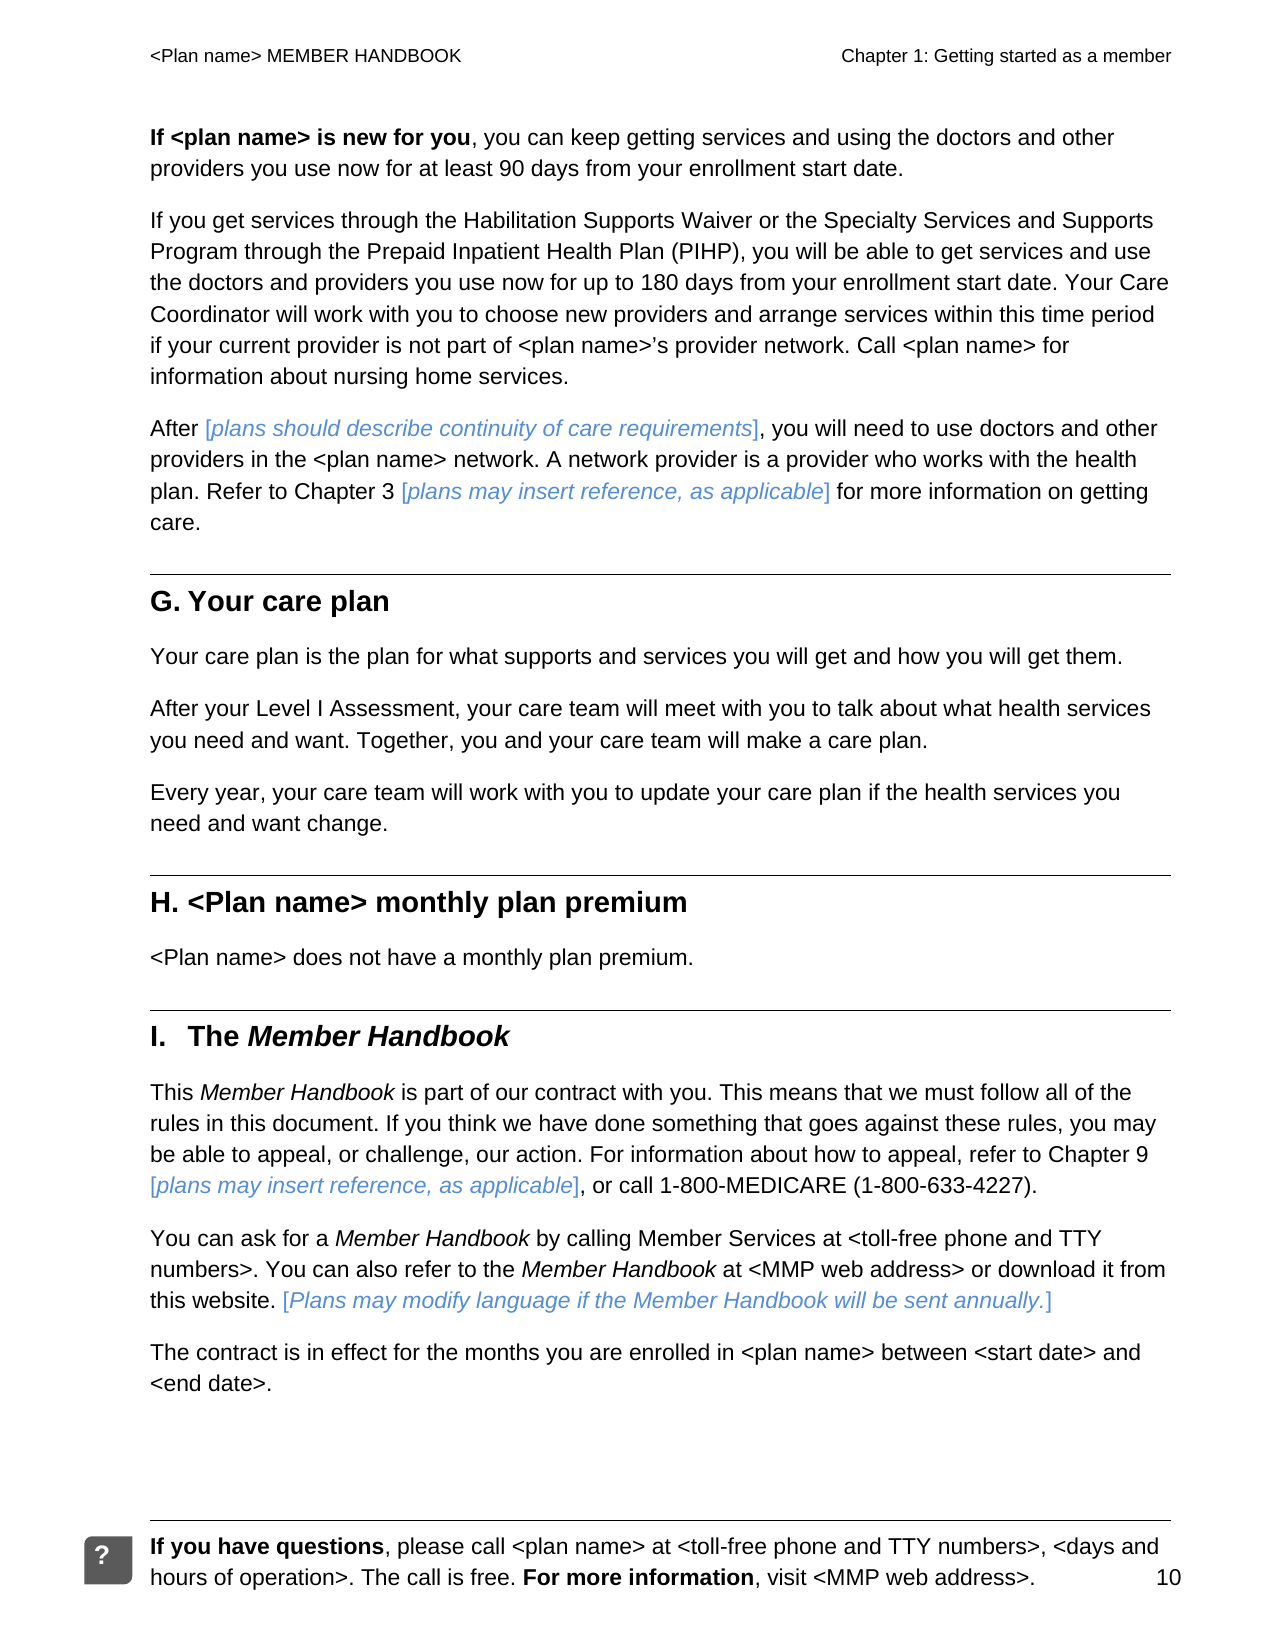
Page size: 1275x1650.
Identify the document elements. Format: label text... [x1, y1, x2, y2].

text Your care plan is the plan for what supports and services you will get and how you will get them. [150, 640, 1171, 671]
text <Plan name> does not have a monthly plan premium. [150, 941, 1171, 972]
list You can ask for a Member Handbook by calling Member Services at <toll-free phone and TTY numbers>. You can also refer to the Member Handbook at <MMP web address> or download it from this website. [Plans may modify language if the Member Handbook will be sent annually.] [150, 1221, 1171, 1315]
text The contract is in effect for the months you are enrolled in <plan name> between <start date> and <end date>. [150, 1336, 1171, 1398]
subtitle <Plan name> monthly plan premium [150, 876, 1171, 920]
subtitle Your care plan [150, 575, 1171, 619]
text If you get services through the Habilitation Supports Waiver or the Specialty Services and Supports Program through the Prepaid Inpatient Health Plan (PIHP), you will be able to get services and use the doctors and providers you use now for up to 180 days from your enrollment start date. Your Care Coordinator will work with you to choose new providers and arrange services within this time period if your current provider is not part of <plan name>’s provider network. Call <plan name> for information about nursing home services. [150, 203, 1171, 391]
text After your Level I Assessment, your care team will meet with you to talk about what health services you need and want. Together, you and your care team will make a care plan. [150, 692, 1171, 754]
text Every year, your care team will work with you to update your care plan if the health services you need and want change. [150, 775, 1171, 838]
text If <plan name> is new for you, you can keep getting services and using the doctors and other providers you use now for at least 90 days from your enrollment start date. [150, 120, 1171, 182]
text This Member Handbook is part of our contract with you. This means that we must follow all of the rules in this document. If you think we have done something that goes against these rules, you may be able to appeal, or challenge, our action. For information about how to appeal, refer to Chapter 9 [plans may insert reference, as applicable], or call 1-800-MEDICARE (1-800-633-4227). [150, 1075, 1171, 1200]
subtitle The Member Handbook [150, 1011, 1171, 1054]
text After [plans should describe continuity of care requirements], you will need to use doctors and other providers in the <plan name> network. A network provider is a provider who works with the health plan. Refer to Chapter 3 [plans may insert reference, as applicable] for more information on getting care. [150, 412, 1171, 537]
